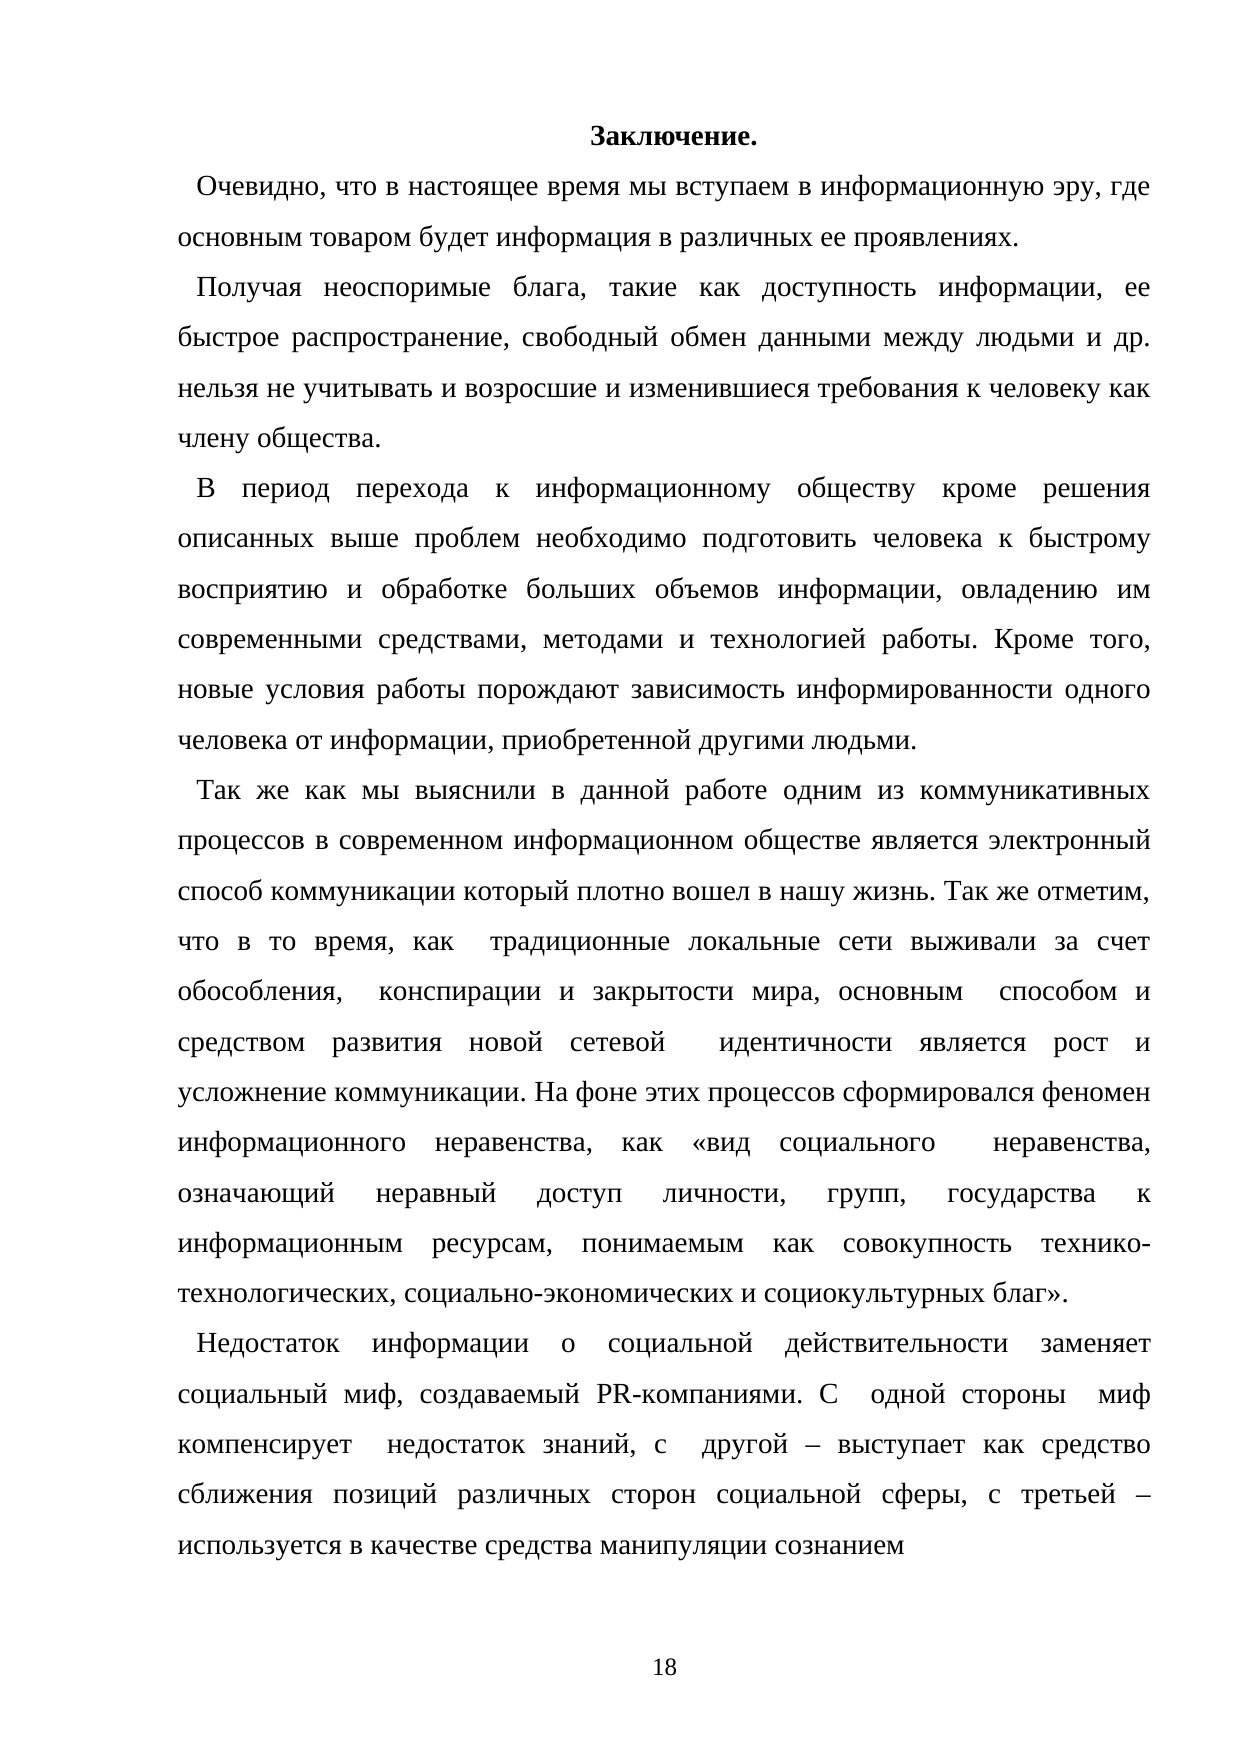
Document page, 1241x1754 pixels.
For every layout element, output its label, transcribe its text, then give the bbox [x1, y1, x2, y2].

text Так же как мы выяснили в данной работе одним из коммуникативных процессов в современном информационном обществе является электронный способ коммуникации который плотно вошел в нашу жизнь. Так же отметим, что в то время, как традиционные локальные сети выживали за счет обособления, конспирации и закрытости мира, основным способом и средством развития новой сетевой идентичности является рост и усложнение коммуникации. На фоне этих процессов сформировался феномен информационного неравенства, как «вид социального неравенства, означающий неравный доступ личности, групп, государства к информационным ресурсам, понимаемым как совокупность технико-технологических, социально-экономических и социокультурных благ». [177, 772, 1152, 1309]
text В период перехода к информационному обществу кроме решения описанных выше проблем необходимо подготовить человека к быстрому восприятию и обработке больших объемов информации, овладению им современными средствами, методами и технологией работы. Кроме того, новые условия работы порождают зависимость информированности одного человека от информации, приобретенной другими людьми. [177, 470, 1152, 755]
text Очевидно, что в настоящее время мы вступаем в информационную эру, где основным товаром будет информация в различных ее проявлениях. [177, 168, 1152, 252]
text Заключение. [177, 118, 1152, 152]
text Получая неоспоримые блага, такие как доступность информации, ее быстрое распространение, свободный обмен данными между людьми и др. нельзя не учитывать и возросшие и изменившиеся требования к человеку как члену общества. [177, 269, 1152, 453]
text Недостаток информации о социальной действительности заменяет социальный миф, создаваемый PR-компаниями. С одной стороны миф компенсирует недостаток знаний, с другой – выступает как средство сближения позиций различных сторон социальной сферы, с третьей – используется в качестве средства манипуляции сознанием [177, 1326, 1152, 1560]
